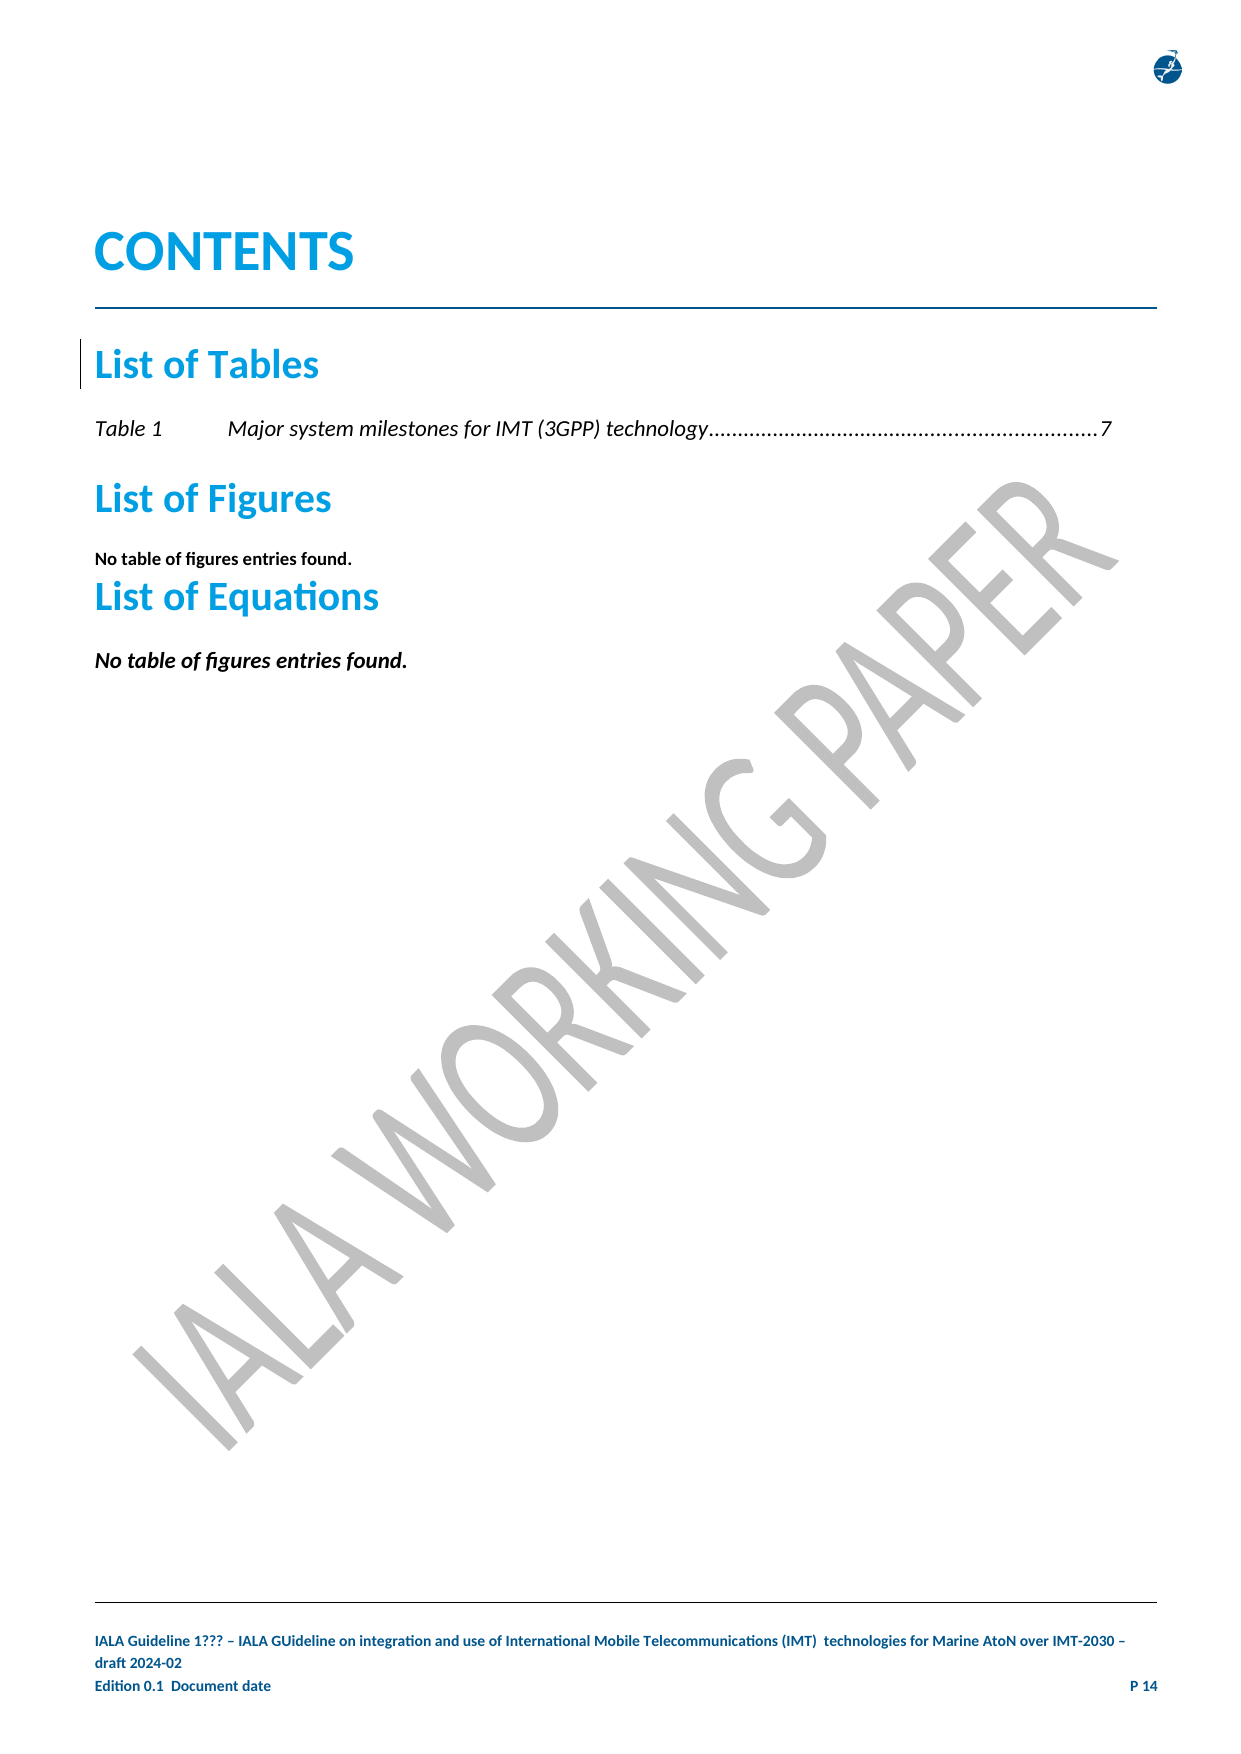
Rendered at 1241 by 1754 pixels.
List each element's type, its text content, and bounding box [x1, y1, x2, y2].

text Table 1 Major system milestones for IMT (3GPP) technology 7 [94, 414, 1113, 442]
text No table of figures entries found. [94, 547, 1157, 570]
list List of Tables [94, 338, 1157, 389]
text No table of figures entries found. [94, 646, 1113, 674]
list List of Equations [94, 570, 1157, 621]
picture [1122, 0, 1241, 119]
list List of Figures [94, 472, 1157, 522]
